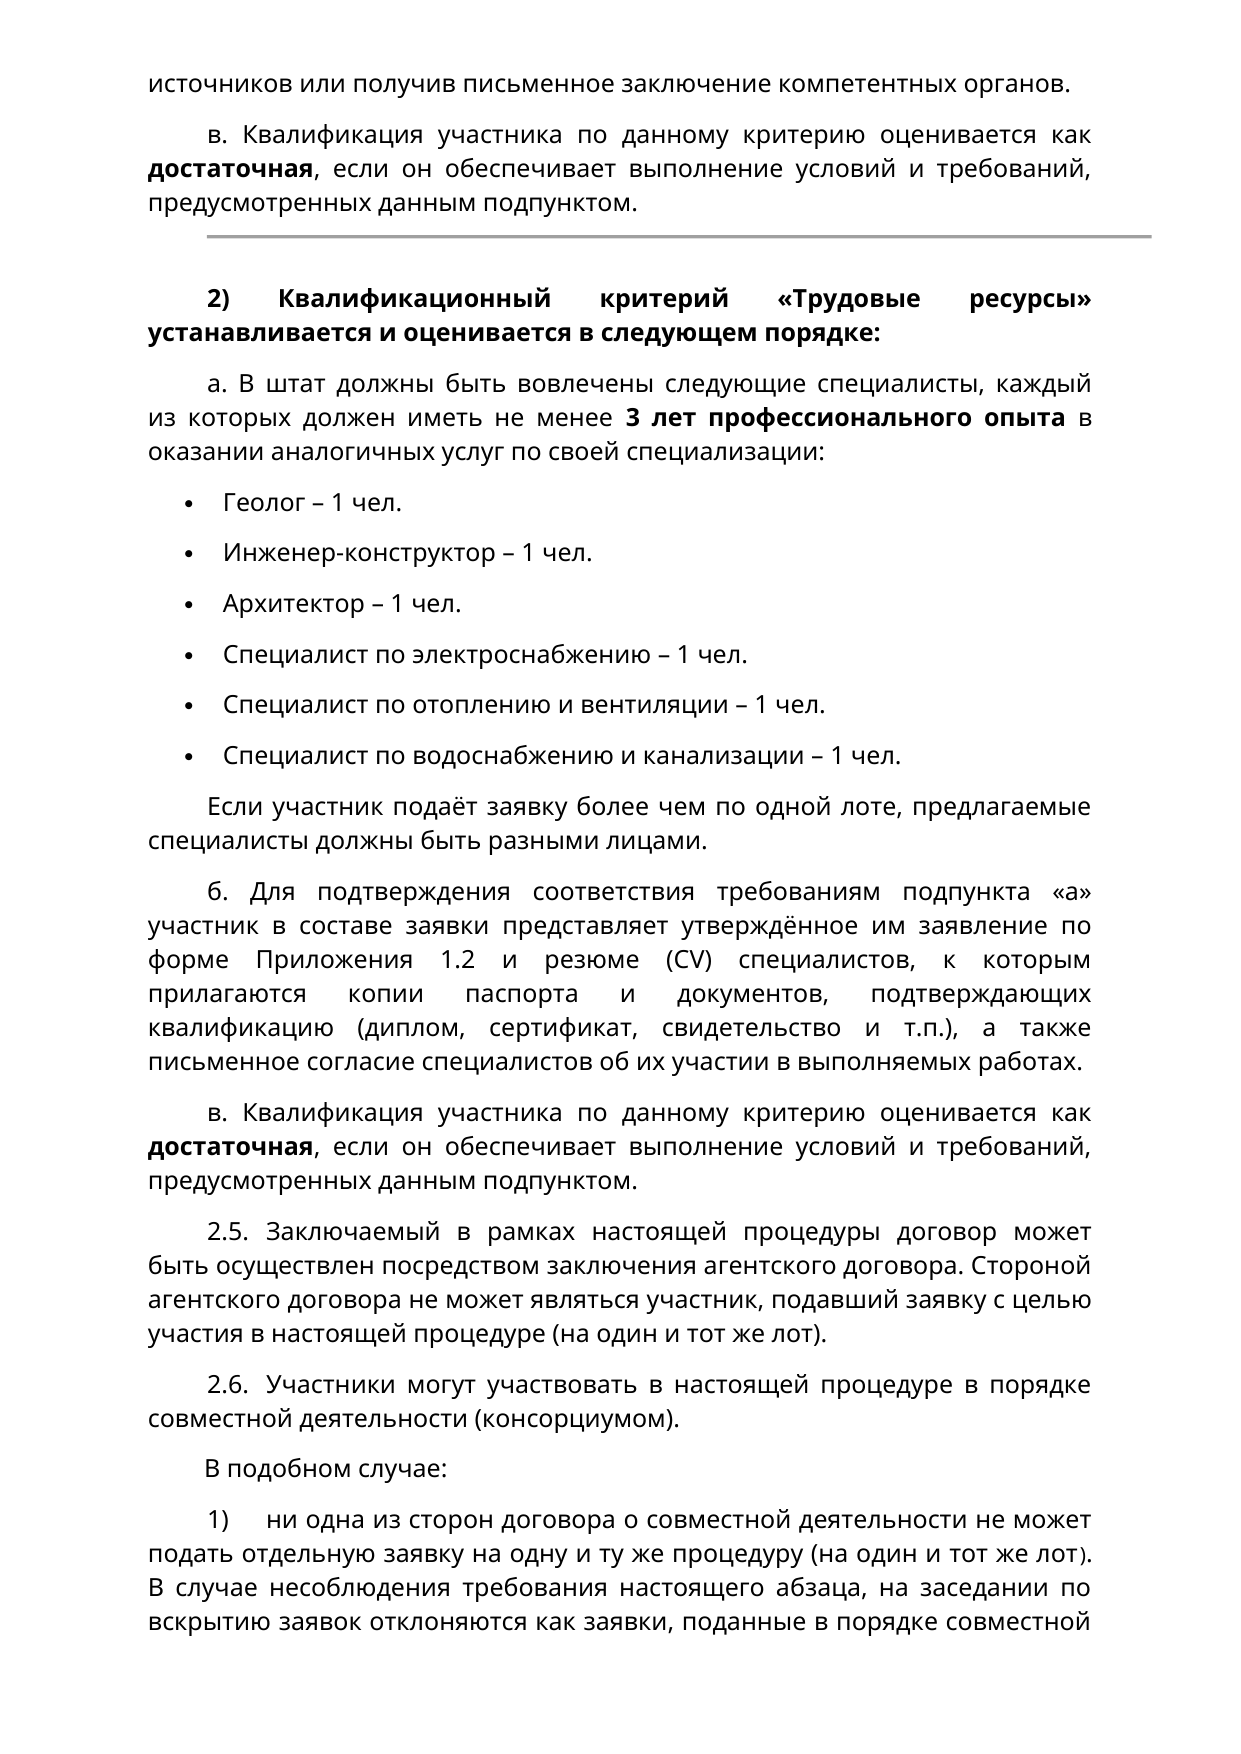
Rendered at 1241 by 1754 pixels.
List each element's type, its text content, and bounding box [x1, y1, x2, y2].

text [148, 1502, 1092, 1638]
text в. Квалификация участника по данному критерию оценивается как достаточная, если он обеспечивает выполнение условий и требований, предусмотренных данным подпунктом. [148, 116, 1092, 218]
list Инженер-конструктор – 1 чел. [185, 535, 1092, 569]
text 2.5. Заключаемый в рамках настоящей процедуры договор может быть осуществлен посредством заключения агентского договора. Стороной агентского договора не может являться участник, подавший заявку с целью участия в настоящей процедуре (на один и тот же лот). [148, 1213, 1092, 1349]
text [148, 66, 1092, 100]
list Архитектор – 1 чел. [185, 586, 1092, 620]
text б. Для подтверждения соответствия требованиям подпункта «а» участник в составе заявки представляет утверждённое им заявление по форме Приложения 1.2 и резюме (CV) специалистов, к которым прилагаются копии паспорта и документов, подтверждающих квалификацию (диплом, сертификат, свидетельство и т.п.), а также письменное согласие специалистов об их участии в выполняемых работах. [148, 873, 1092, 1078]
text Если участник подаёт заявку более чем по одной лоте, предлагаемые специалисты должны быть разными лицами. [148, 789, 1092, 857]
text 2.6. Участники могут участвовать в настоящей процедуре в порядке совместной деятельности (консорциумом). [148, 1366, 1092, 1434]
list Специалист по водоснабжению и канализации – 1 чел. [185, 738, 1092, 772]
text в. Квалификация участника по данному критерию оценивается как достаточная, если он обеспечивает выполнение условий и требований, предусмотренных данным подпунктом. [148, 1094, 1092, 1197]
text а. В штат должны быть вовлечены следующие специалисты, каждый из которых должен иметь не менее 3 лет профессионального опыта в оказании аналогичных услуг по своей специализации: [148, 365, 1092, 468]
list Специалист по отоплению и вентиляции – 1 чел. [185, 687, 1092, 721]
list Специалист по электроснабжению – 1 чел. [185, 636, 1092, 671]
text 2) Квалификационный критерий «Трудовые ресурсы» устанавливается и оценивается в следующем порядке: [148, 281, 1092, 349]
list Геолог – 1 чел. [185, 484, 1092, 518]
text В подобном случае: [148, 1451, 1092, 1485]
